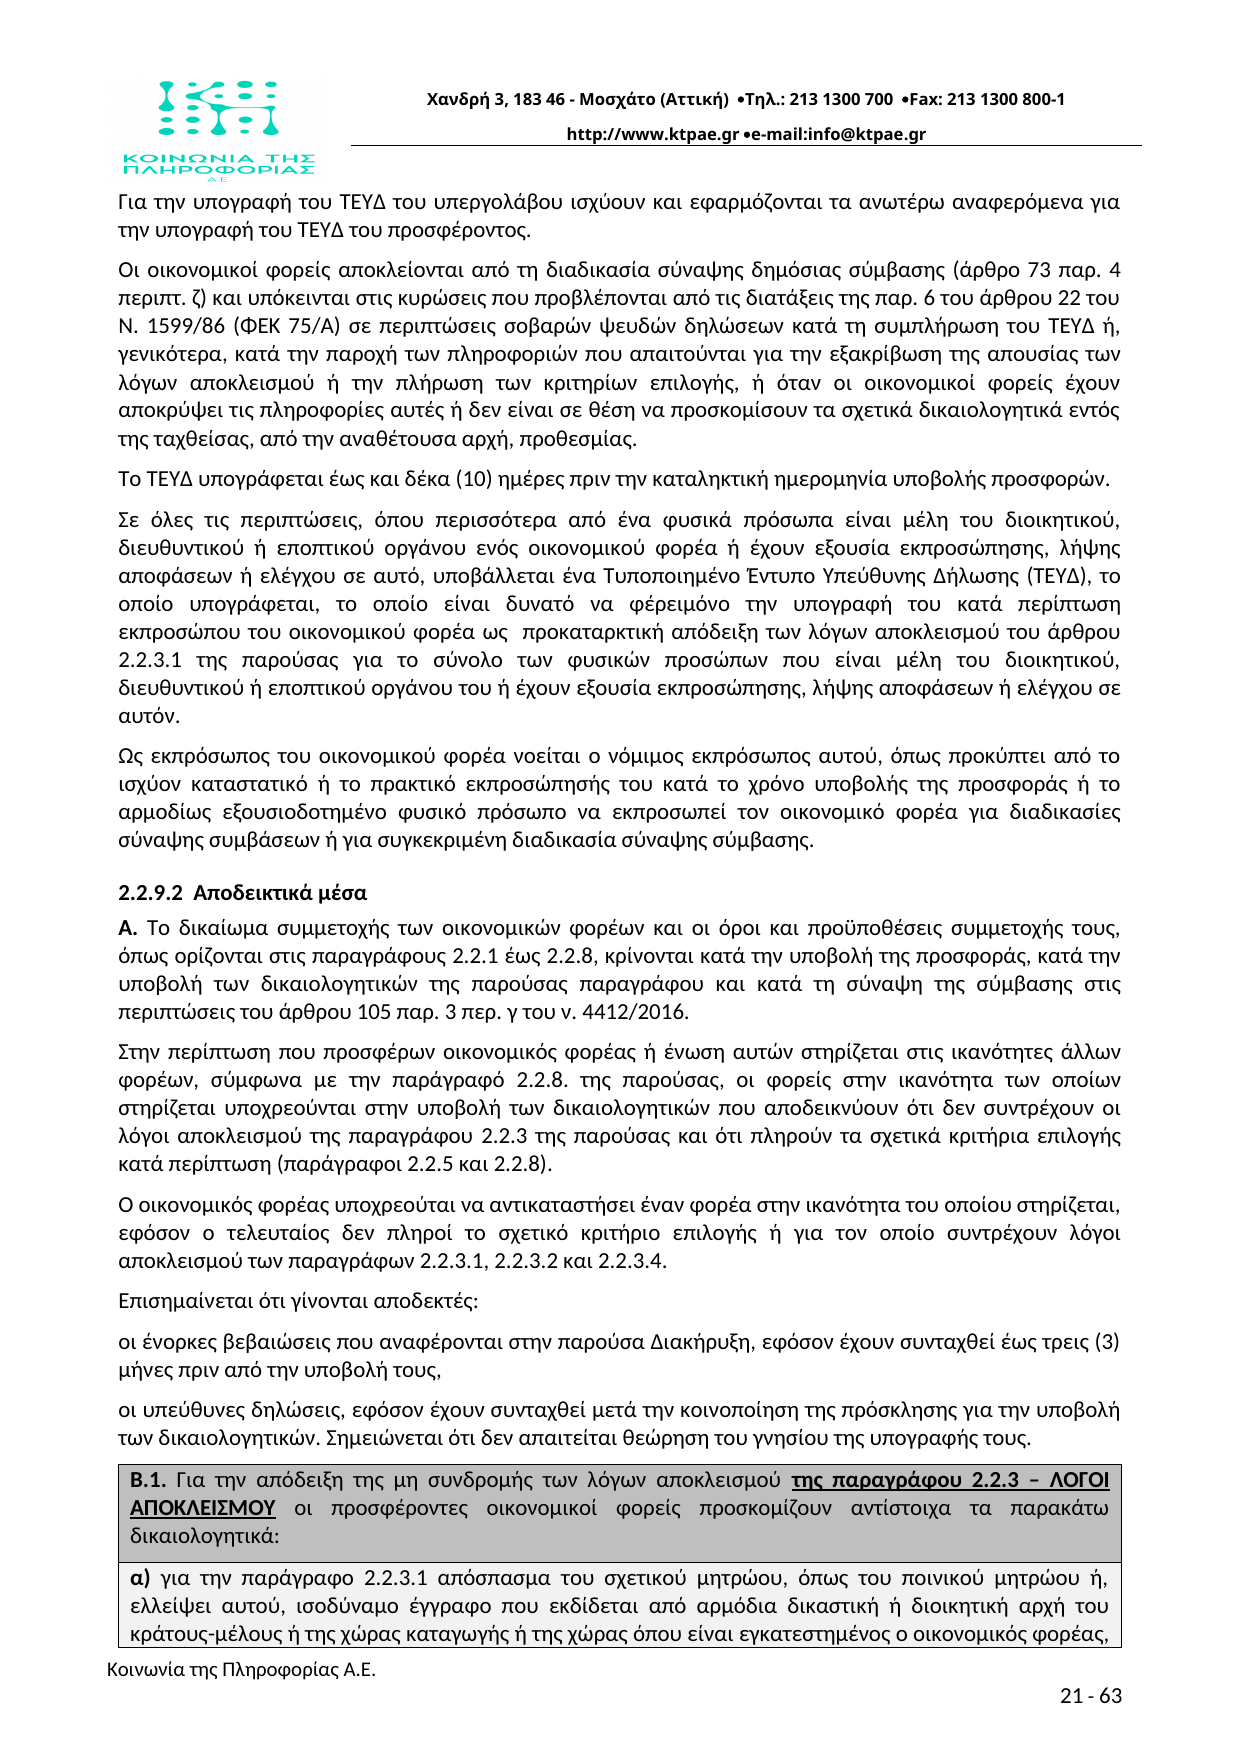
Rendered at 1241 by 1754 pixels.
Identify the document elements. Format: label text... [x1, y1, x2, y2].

text Οι οικονομικοί φορείς αποκλείονται από τη διαδικασία σύναψης δημόσιας σύμβασης (άρθρο 73 παρ. 4 περιπτ. ζ) και υπόκεινται στις κυρώσεις που προβλέπονται από τις διατάξεις της παρ. 6 του άρθρου 22 του Ν. 1599/86 (ΦΕΚ 75/Α) σε περιπτώσεις σοβαρών ψευδών δηλώσεων κατά τη συμπλήρωση του ΤΕΥΔ ή, γενικότερα, κατά την παροχή των πληροφοριών που απαιτούνται για την εξακρίβωση της απουσίας των λόγων αποκλεισμού ή την πλήρωση των κριτηρίων επιλογής, ή όταν οι οικονομικοί φορείς έχουν αποκρύψει τις πληροφορίες αυτές ή δεν είναι σε θέση να προσκομίσουν τα σχετικά δικαιολογητικά εντός της ταχθείσας, από την αναθέτουσα αρχή, προθεσμίας. [118, 256, 1122, 452]
text Επισημαίνεται ότι γίνονται αποδεκτές: [118, 1286, 1122, 1314]
text Το ΤΕΥΔ υπογράφεται έως και δέκα (10) ημέρες πριν την καταληκτική ημερομηνία υποβολής προσφορών. [118, 464, 1122, 492]
table_header Β.1. Για την απόδειξη της μη συνδρομής των λόγων αποκλεισμού της παραγράφου 2.2.3 – ΛΟΓΟΙ ΑΠΟΚΛΕΙΣΜΟΥ οι προσφέροντες οικονομικοί φορείς προσκομίζουν αντίστοιχα τα παρακάτω δικαιολογητικά: [119, 1465, 1121, 1562]
text οι ένορκες βεβαιώσεις που αναφέρονται στην παρούσα Διακήρυξη, εφόσον έχουν συνταχθεί έως τρεις (3) μήνες πριν από την υποβολή τους, [118, 1327, 1122, 1383]
text Ως εκπρόσωπος του οικονομικού φορέα νοείται ο νόμιμος εκπρόσωπος αυτού, όπως προκύπτει από το ισχύον καταστατικό ή το πρακτικό εκπροσώπησής του κατά το χρόνο υποβολής της προσφοράς ή το αρμοδίως εξουσιοδοτημένο φυσικό πρόσωπο να εκπροσωπεί τον οικονομικό φορέα για διαδικασίες σύναψης συμβάσεων ή για συγκεκριμένη διαδικασία σύναψης σύμβασης. [118, 741, 1122, 853]
text Για την υπογραφή του ΤΕΥΔ του υπεργολάβου ισχύουν και εφαρμόζονται τα ανωτέρω αναφερόμενα για την υπογραφή του ΤΕΥΔ του προσφέροντος. [118, 187, 1122, 243]
text οι υπεύθυνες δηλώσεις, εφόσον έχουν συνταχθεί μετά την κοινοποίηση της πρόσκλησης για την υποβολή των δικαιολογητικών. Σημειώνεται ότι δεν απαιτείται θεώρηση του γνησίου της υπογραφής τους. [118, 1396, 1122, 1452]
text Στην περίπτωση που προσφέρων οικονομικός φορέας ή ένωση αυτών στηρίζεται στις ικανότητες άλλων φορέων, σύμφωνα με την παράγραφό 2.2.8. της παρούσας, οι φορείς στην ικανότητα των οποίων στηρίζεται υποχρεούνται στην υποβολή των δικαιολογητικών που αποδεικνύουν ότι δεν συντρέχουν οι λόγοι αποκλεισμού της παραγράφου 2.2.3 της παρούσας και ότι πληρούν τα σχετικά κριτήρια επιλογής κατά περίπτωση (παράγραφοι 2.2.5 και 2.2.8). [118, 1037, 1122, 1177]
subtitle 2.2.9.2 Αποδεικτικά μέσα [118, 878, 1122, 906]
picture [107, 75, 328, 186]
text Σε όλες τις περιπτώσεις, όπου περισσότερα από ένα φυσικά πρόσωπα είναι μέλη του διοικητικού, διευθυντικού ή εποπτικού οργάνου ενός οικονομικού φορέα ή έχουν εξουσία εκπροσώπησης, λήψης αποφάσεων ή ελέγχου σε αυτό, υποβάλλεται ένα Τυποποιημένο Έντυπο Υπεύθυνης Δήλωσης (ΤΕΥΔ), το οποίο υπογράφεται, το οποίο είναι δυνατό να φέρειμόνο την υπογραφή του κατά περίπτωση εκπροσώπου του οικονομικού φορέα ως προκαταρκτική απόδειξη των λόγων αποκλεισμού του άρθρου 2.2.3.1 της παρούσας για το σύνολο των φυσικών προσώπων που είναι μέλη του διοικητικού, διευθυντικού ή εποπτικού οργάνου του ή έχουν εξουσία εκπροσώπησης, λήψης αποφάσεων ή ελέγχου σε αυτόν. [118, 505, 1122, 729]
text Α. Το δικαίωμα συμμετοχής των οικονομικών φορέων και οι όροι και προϋποθέσεις συμμετοχής τους, όπως ορίζονται στις παραγράφους 2.2.1 έως 2.2.8, κρίνονται κατά την υποβολή της προσφοράς, κατά την υποβολή των δικαιολογητικών της παρούσας παραγράφου και κατά τη σύναψη της σύμβασης στις περιπτώσεις του άρθρου 105 παρ. 3 περ. γ του ν. 4412/2016. [118, 913, 1122, 1025]
text Ο οικονομικός φορέας υποχρεούται να αντικαταστήσει έναν φορέα στην ικανότητα του οποίου στηρίζεται, εφόσον ο τελευταίος δεν πληροί το σχετικό κριτήριο επιλογής ή για τον οποίο συντρέχουν λόγοι αποκλεισμού των παραγράφων 2.2.3.1, 2.2.3.2 και 2.2.3.4. [118, 1190, 1122, 1274]
